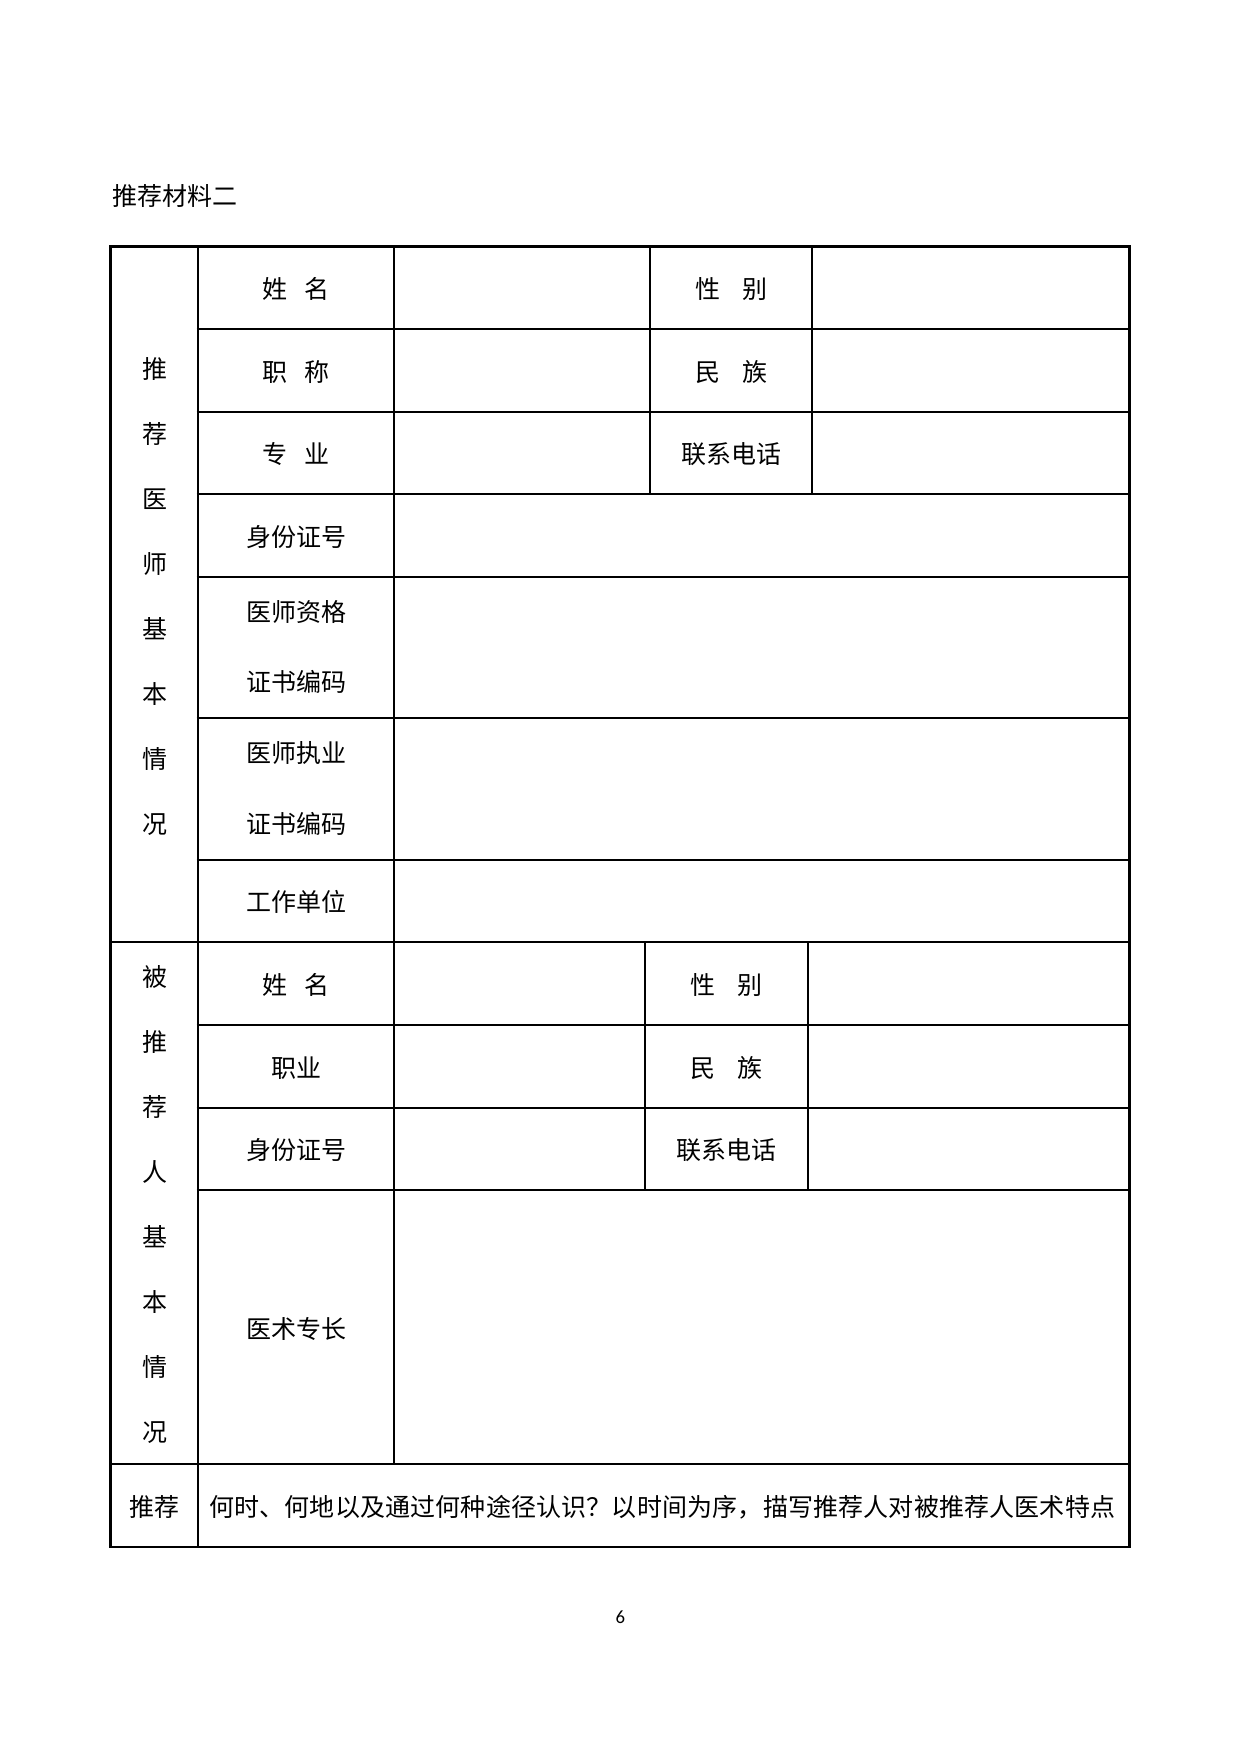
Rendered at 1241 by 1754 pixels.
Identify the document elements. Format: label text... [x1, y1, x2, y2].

table_header [395, 248, 649, 328]
table_cell 专 业 [199, 413, 393, 493]
table_cell [809, 1109, 1128, 1189]
table_header 性 别 [651, 248, 811, 328]
table_header [813, 248, 1128, 328]
table_cell [395, 861, 1128, 941]
table_cell 工作单位 [199, 861, 393, 941]
table_cell 身份证号 [199, 495, 393, 576]
table_cell [395, 1109, 644, 1189]
table_header 姓 名 [199, 248, 393, 328]
text 推荐材料二 [112, 162, 1128, 227]
table_cell [395, 1191, 1128, 1463]
table_cell 性 别 [646, 943, 807, 1024]
table_cell [395, 578, 1128, 717]
table_cell 医师资格 证书编码 [199, 578, 393, 717]
table_cell [395, 330, 649, 411]
table_cell 联系电话 [646, 1109, 807, 1189]
table_cell 推荐人与被推荐人关系 [112, 1465, 197, 1546]
table_cell 姓 名 [199, 943, 393, 1024]
table_cell 医术专长 [199, 1191, 393, 1463]
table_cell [199, 1465, 1128, 1546]
table_cell [813, 330, 1128, 411]
table_cell 被 推 荐 人 基 本 情 况 [112, 943, 197, 1463]
table_cell [813, 413, 1128, 493]
table_cell [395, 943, 644, 1024]
table_cell [809, 943, 1128, 1024]
table_cell 民 族 [646, 1026, 807, 1107]
table_cell [395, 495, 1128, 576]
table_header 推 荐 医 师 基 本 情 况 [112, 248, 197, 941]
table_cell [395, 719, 1128, 858]
table_cell 职 称 [199, 330, 393, 411]
table_cell 联系电话 [651, 413, 811, 493]
table_cell 职业 [199, 1026, 393, 1107]
table_cell 医师执业 证书编码 [199, 719, 393, 858]
table_cell [395, 413, 649, 493]
table_cell [395, 1026, 644, 1107]
table_cell [809, 1026, 1128, 1107]
table_cell 民 族 [651, 330, 811, 411]
table_cell 身份证号 [199, 1109, 393, 1189]
